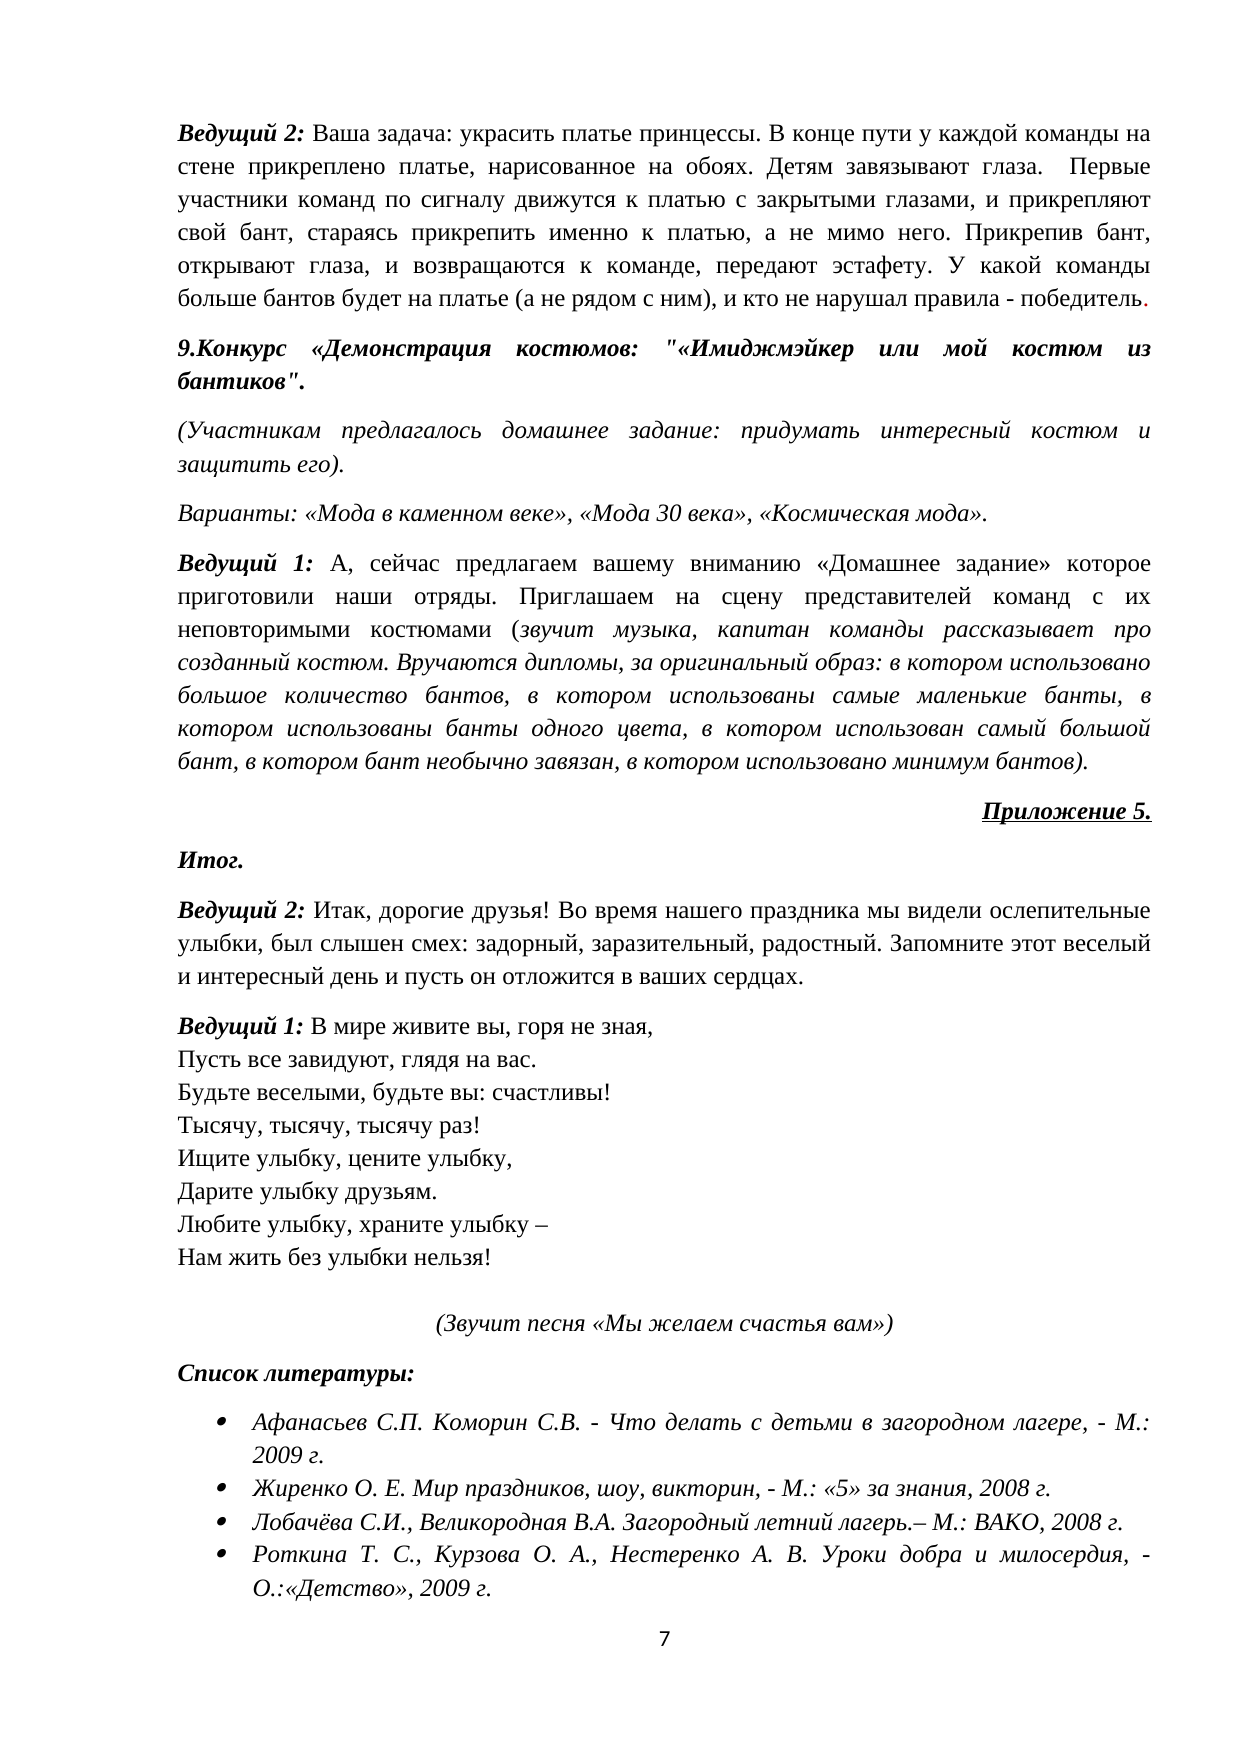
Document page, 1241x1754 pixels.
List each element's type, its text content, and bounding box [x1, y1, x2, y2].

text Приложение 5. [177, 796, 1152, 824]
text Ведущий 1: В мире живите вы, горя не зная, [177, 1011, 1152, 1040]
list Роткина Т. С., Курзова О. А., Нестеренко А. В. Уроки добра и милосердия, - О.:«Детство», 2009 г. [215, 1539, 1152, 1601]
text (Звучит песня «Мы желаем счастья вам») [177, 1308, 1152, 1337]
text Итог. [177, 846, 1152, 874]
text Ведущий 2: Ваша задача: украсить платье принцессы. В конце пути у каждой команды на стене прикреплено платье, нарисованное на обоях. Детям завязывают глаза. Первые участники команд по сигналу движутся к платью с закрытыми глазами, и прикрепляют свой бант, стараясь прикрепить именно к платью, а не мимо него. Прикрепив бант, открывают глаза, и возвращаются к команде, передают эстафету. У какой команды больше бантов будет на платье (а не рядом с ним), и кто не нарушал правила - победитель. [177, 118, 1152, 312]
text Ведущий 1: А, сейчас предлагаем вашему вниманию «Домашнее задание» которое приготовили наши отряды. Приглашаем на сцену представителей команд с их неповторимыми костюмами (звучит музыка, капитан команды рассказывает про созданный костюм. Вручаются дипломы, за оригинальный образ: в котором использовано большое количество бантов, в котором использованы самые маленькие банты, в котором использованы банты одного цвета, в котором использован самый большой бант, в котором бант необычно завязан, в котором использовано минимум бантов). [177, 548, 1152, 775]
text Дарите улыбку друзьям. [177, 1176, 1152, 1205]
text Список литературы: [177, 1358, 1152, 1387]
text 9.Конкурс «Демонстрация костюмов: "«Имиджмэйкер или мой костюм из бантиков". [177, 333, 1152, 395]
text Варианты: «Мода в каменном веке», «Мода 30 века», «Космическая мода». [177, 498, 1152, 527]
text Тысячу, тысячу, тысячу раз! [177, 1110, 1152, 1139]
text Нам жить без улыбки нельзя! [177, 1242, 1152, 1271]
text Пусть все завидуют, глядя на вас. [177, 1044, 1152, 1073]
list Жиренко О. Е. Мир праздников, шоу, викторин, - М.: «5» за знания, 2008 г. [215, 1473, 1152, 1502]
text Ищите улыбку, цените улыбку, [177, 1143, 1152, 1172]
text (Участникам предлагалось домашнее задание: придумать интересный костюм и защитить его). [177, 416, 1152, 477]
text Будьте веселыми, будьте вы: счастливы! [177, 1077, 1152, 1106]
text Любите улыбку, храните улыбку – [177, 1209, 1152, 1238]
list Афанасьев С.П. Коморин С.В. - Что делать с детьми в загородном лагере, - М.: 2009 г. [215, 1407, 1152, 1469]
list Лобачёва С.И., Великородная В.А. Загородный летний лагерь.– М.: ВАКО, 2008 г. [215, 1507, 1152, 1535]
text Ведущий 2: Итак, дорогие друзья! Во время нашего праздника мы видели ослепительные улыбки, был слышен смех: задорный, заразительный, радостный. Запомните этот веселый и интересный день и пусть он отложится в ваших сердцах. [177, 895, 1152, 990]
